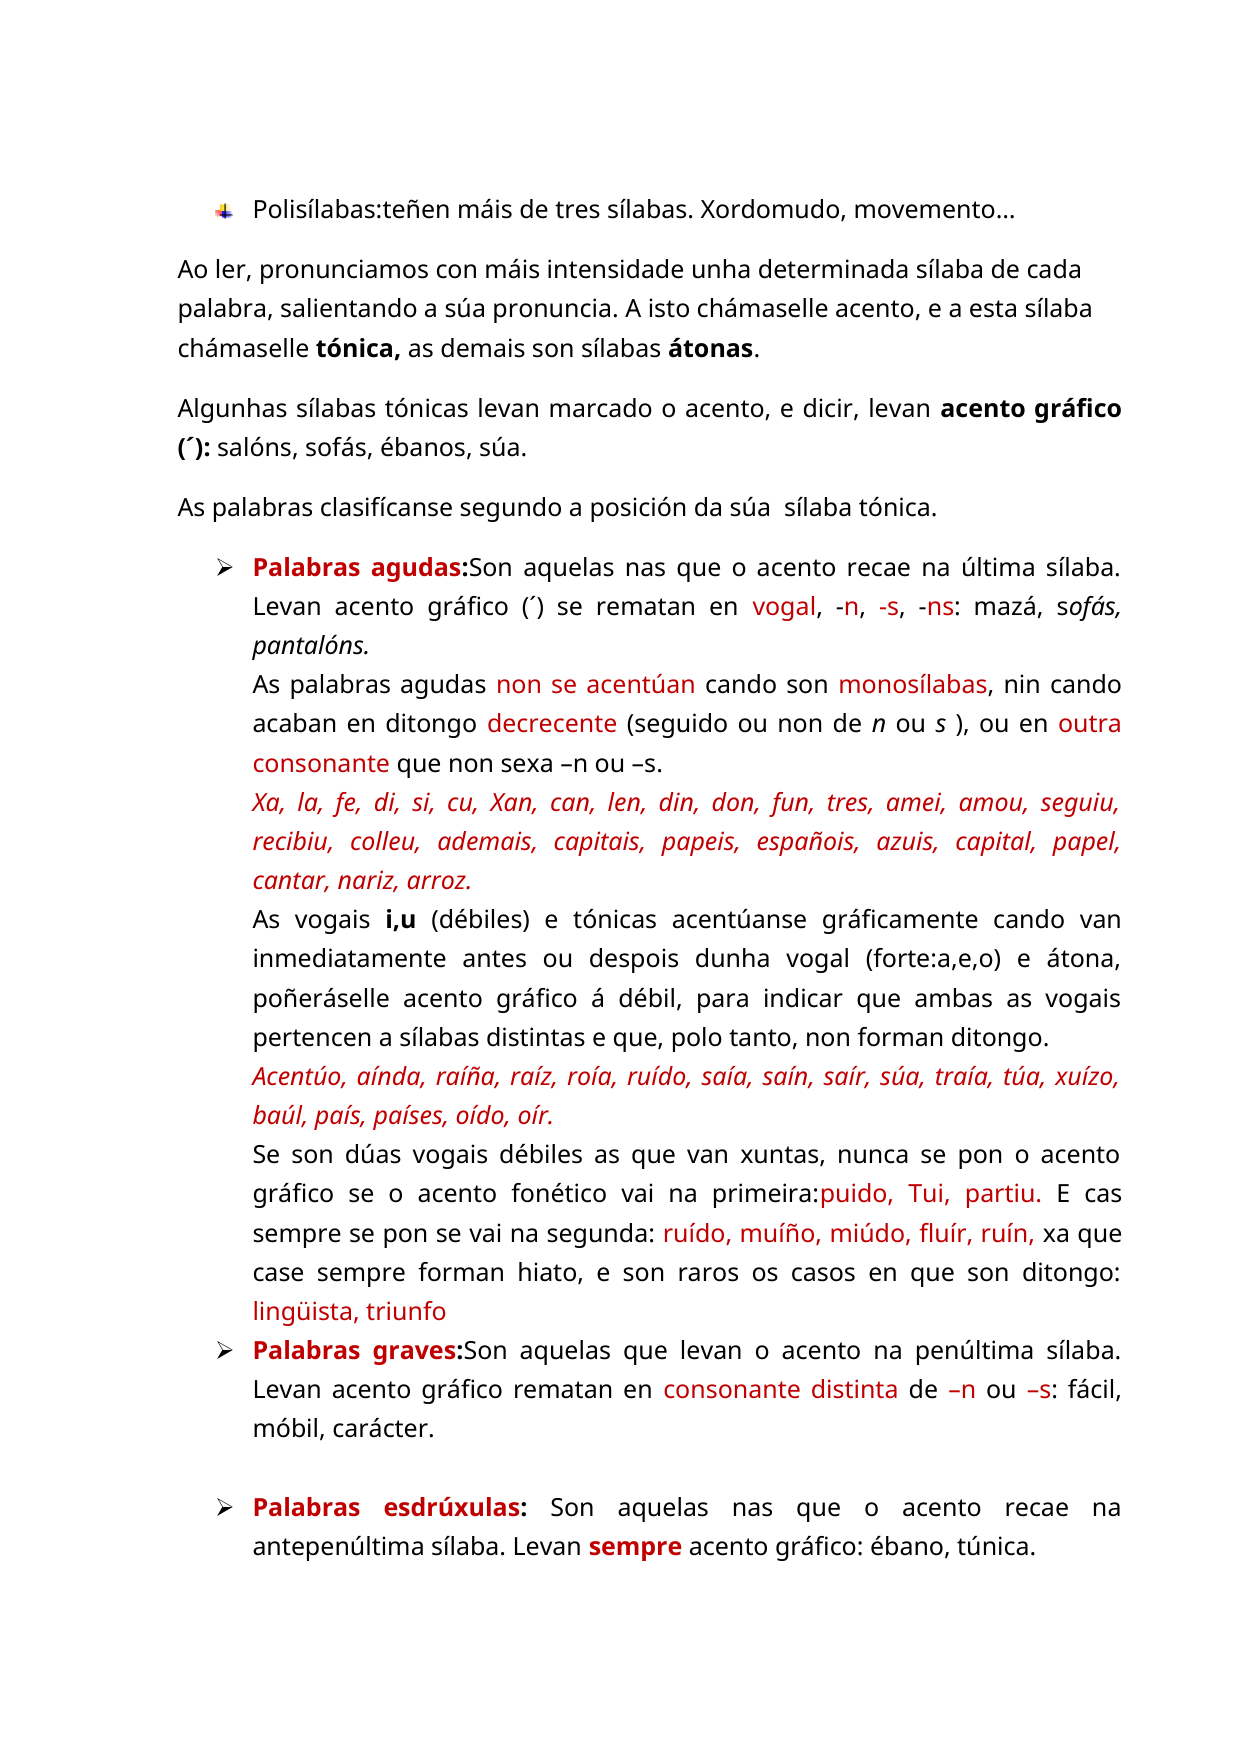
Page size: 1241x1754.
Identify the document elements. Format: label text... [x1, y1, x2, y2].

list Se son dúas vogais débiles as que van xuntas, nunca se pon o acento gráfico se o acento fonético vai na primeira:puido, Tui, partiu. E cas sempre se pon se vai na segunda: ruído, muíño, miúdo, fluír, ruín, xa que case sempre forman hiato, e son raros os casos en que son ditongo: lingüista, triunfo [252, 1137, 1122, 1328]
list As vogais i,u (débiles) e tónicas acentúanse gráficamente cando van inmediatamente antes ou despois dunha vogal (forte:a,e,o) e átona, poñeráselle acento gráfico á débil, para indicar que ambas as vogais pertencen a sílabas distintas e que, polo tanto, non forman ditongo. [252, 902, 1122, 1053]
text As palabras clasifícanse segundo a posición da súa sílaba tónica. [177, 489, 1122, 523]
text Ao ler, pronunciamos con máis intensidade unha determinada sílaba de cada palabra, salientando a súa pronuncia. A isto chámaselle acento, e a esta sílaba chámaselle tónica, as demais son sílabas átonas. [177, 252, 1122, 364]
picture [215, 202, 233, 219]
text Algunhas sílabas tónicas levan marcado o acento, e dicir, levan acento gráfico (´): salóns, sofás, ébanos, súa. [177, 390, 1122, 463]
list Palabras agudas:Son aquelas nas que o acento recae na última sílaba. Levan acento gráfico (´) se rematan en vogal, -n, -s, -ns: mazá, sofás, pantalóns. [215, 549, 1122, 662]
list Acentúo, aínda, raíña, raíz, roía, ruído, saía, saín, saír, súa, traía, túa, xuízo, baúl, país, países, oído, oír. [252, 1059, 1122, 1132]
list Palabras graves:Son aquelas que levan o acento na penúltima sílaba. Levan acento gráfico rematan en consonante distinta de –n ou –s: fácil, móbil, carácter. [215, 1333, 1122, 1445]
list Palabras esdrúxulas: Son aquelas nas que o acento recae na antepenúltima sílaba. Levan sempre acento gráfico: ébano, túnica. [215, 1489, 1122, 1563]
list Xa, la, fe, di, si, cu, Xan, can, len, din, don, fun, tres, amei, amou, seguiu, recibiu, colleu, ademais, capitais, papeis, españois, azuis, capital, papel, cantar, nariz, arroz. [252, 784, 1122, 897]
list As palabras agudas non se acentúan cando son monosílabas, nin cando acaban en ditongo decrecente (seguido ou non de n ou s ), ou en outra consonante que non sexa –n ou –s. [252, 667, 1122, 779]
list Polisílabas:teñen máis de tres sílabas. Xordomudo, movemento… [215, 192, 1122, 226]
